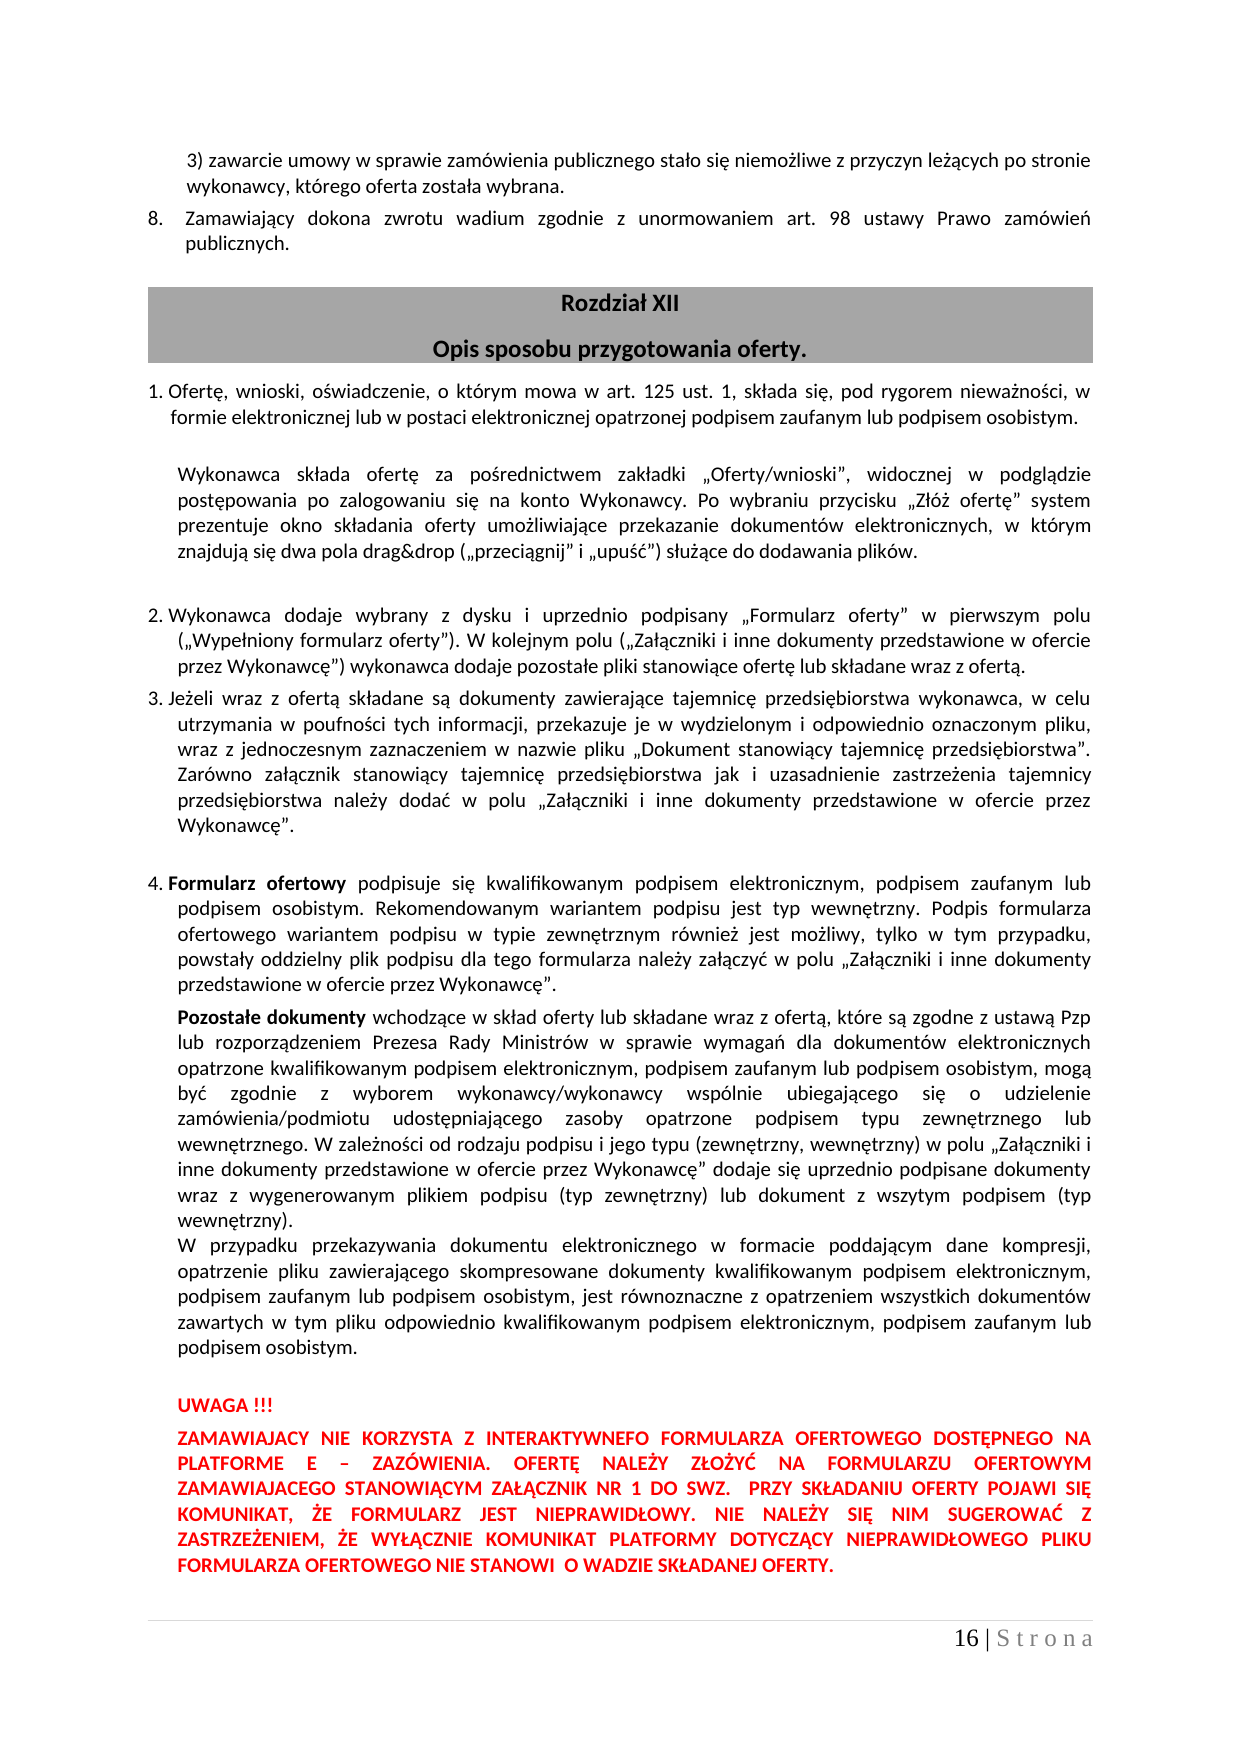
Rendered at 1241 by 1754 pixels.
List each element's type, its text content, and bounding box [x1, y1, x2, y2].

text ZAMAWIAJACY NIE KORZYSTA Z INTERAKTYWNEFO FORMULARZA OFERTOWEGO DOSTĘPNEGO NA PLATFORME E – ZAZÓWIENIA. OFERTĘ NALEŻY ZŁOŻYĆ NA FORMULARZU OFERTOWYM ZAMAWIAJACEGO STANOWIĄCYM ZAŁĄCZNIK NR 1 DO SWZ. PRZY SKŁADANIU OFERTY POJAWI SIĘ KOMUNIKAT, ŻE FORMULARZ JEST NIEPRAWIDŁOWY. NIE NALEŻY SIĘ NIM SUGEROWAĆ Z ZASTRZEŻENIEM, ŻE WYŁĄCZNIE KOMUNIKAT PLATFORMY DOTYCZĄCY NIEPRAWIDŁOWEGO PLIKU FORMULARZA OFERTOWEGO NIE STANOWI O WADZIE SKŁADANEJ OFERTY. [177, 1425, 1093, 1577]
text W przypadku przekazywania dokumentu elektronicznego w formacie poddającym dane kompresji, opatrzenie pliku zawierającego skompresowane dokumenty kwalifikowanym podpisem elektronicznym, podpisem zaufanym lub podpisem osobistym, jest równoznaczne z opatrzeniem wszystkich dokumentów zawartych w tym pliku odpowiednio kwalifikowanym podpisem elektronicznym, podpisem zaufanym lub podpisem osobistym. [177, 1233, 1093, 1360]
list Formularz ofertowy podpisuje się kwalifikowanym podpisem elektronicznym, podpisem zaufanym lub podpisem osobistym. Rekomendowanym wariantem podpisu jest typ wewnętrzny. Podpis formularza ofertowego wariantem podpisu w typie zewnętrznym również jest możliwy, tylko w tym przypadku, powstały oddzielny plik podpisu dla tego formularza należy załączyć w polu „Załączniki i inne dokumenty przedstawione w ofercie przez Wykonawcę”. [148, 870, 1093, 997]
list Jeżeli wraz z ofertą składane są dokumenty zawierające tajemnicę przedsiębiorstwa wykonawca, w celu utrzymania w poufności tych informacji, przekazuje je w wydzielonym i odpowiednio oznaczonym pliku, wraz z jednoczesnym zaznaczeniem w nazwie pliku „Dokument stanowiący tajemnicę przedsiębiorstwa”. Zarówno załącznik stanowiący tajemnicę przedsiębiorstwa jak i uzasadnienie zastrzeżenia tajemnicy przedsiębiorstwa należy dodać w polu „Załączniki i inne dokumenty przedstawione w ofercie przez Wykonawcę”. [148, 685, 1093, 838]
text Rozdział XII [148, 287, 1093, 318]
list Zamawiający dokona zwrotu wadium zgodnie z unormowaniem art. 98 ustawy Prawo zamówień publicznych. [148, 205, 1093, 256]
text Wykonawca składa ofertę za pośrednictwem zakładki „Oferty/wnioski”, widocznej w podglądzie postępowania po zalogowaniu się na konto Wykonawcy. Po wybraniu przycisku „Złóż ofertę” system prezentuje okno składania oferty umożliwiające przekazanie dokumentów elektronicznych, w którym znajdują się dwa pola drag&drop („przeciągnij” i „upuść”) służące do dodawania plików. [177, 462, 1093, 563]
text Opis sposobu przygotowania oferty. [148, 333, 1093, 363]
text UWAGA !!! [177, 1392, 1093, 1418]
text 3) zawarcie umowy w sprawie zamówienia publicznego stało się niemożliwe z przyczyn leżących po stronie wykonawcy, którego oferta została wybrana. [186, 148, 1093, 198]
list Wykonawca dodaje wybrany z dysku i uprzednio podpisany „Formularz oferty” w pierwszym polu („Wypełniony formularz oferty”). W kolejnym polu („Załączniki i inne dokumenty przedstawione w ofercie przez Wykonawcę”) wykonawca dodaje pozostałe pliki stanowiące ofertę lub składane wraz z ofertą. [148, 602, 1093, 678]
text Pozostałe dokumenty wchodzące w skład oferty lub składane wraz z ofertą, które są zgodne z ustawą Pzp lub rozporządzeniem Prezesa Rady Ministrów w sprawie wymagań dla dokumentów elektronicznych opatrzone kwalifikowanym podpisem elektronicznym, podpisem zaufanym lub podpisem osobistym, mogą być zgodnie z wyborem wykonawcy/wykonawcy wspólnie ubiegającego się o udzielenie zamówienia/podmiotu udostępniającego zasoby opatrzone podpisem typu zewnętrznego lub wewnętrznego. W zależności od rodzaju podpisu i jego typu (zewnętrzny, wewnętrzny) w polu „Załączniki i inne dokumenty przedstawione w ofercie przez Wykonawcę” dodaje się uprzednio podpisane dokumenty wraz z wygenerowanym plikiem podpisu (typ zewnętrzny) lub dokument z wszytym podpisem (typ wewnętrzny). [177, 1004, 1093, 1233]
list Ofertę, wnioski, oświadczenie, o którym mowa w art. 125 ust. 1, składa się, pod rygorem nieważności, w formie elektronicznej lub w postaci elektronicznej opatrzonej podpisem zaufanym lub podpisem osobistym. [148, 379, 1093, 429]
